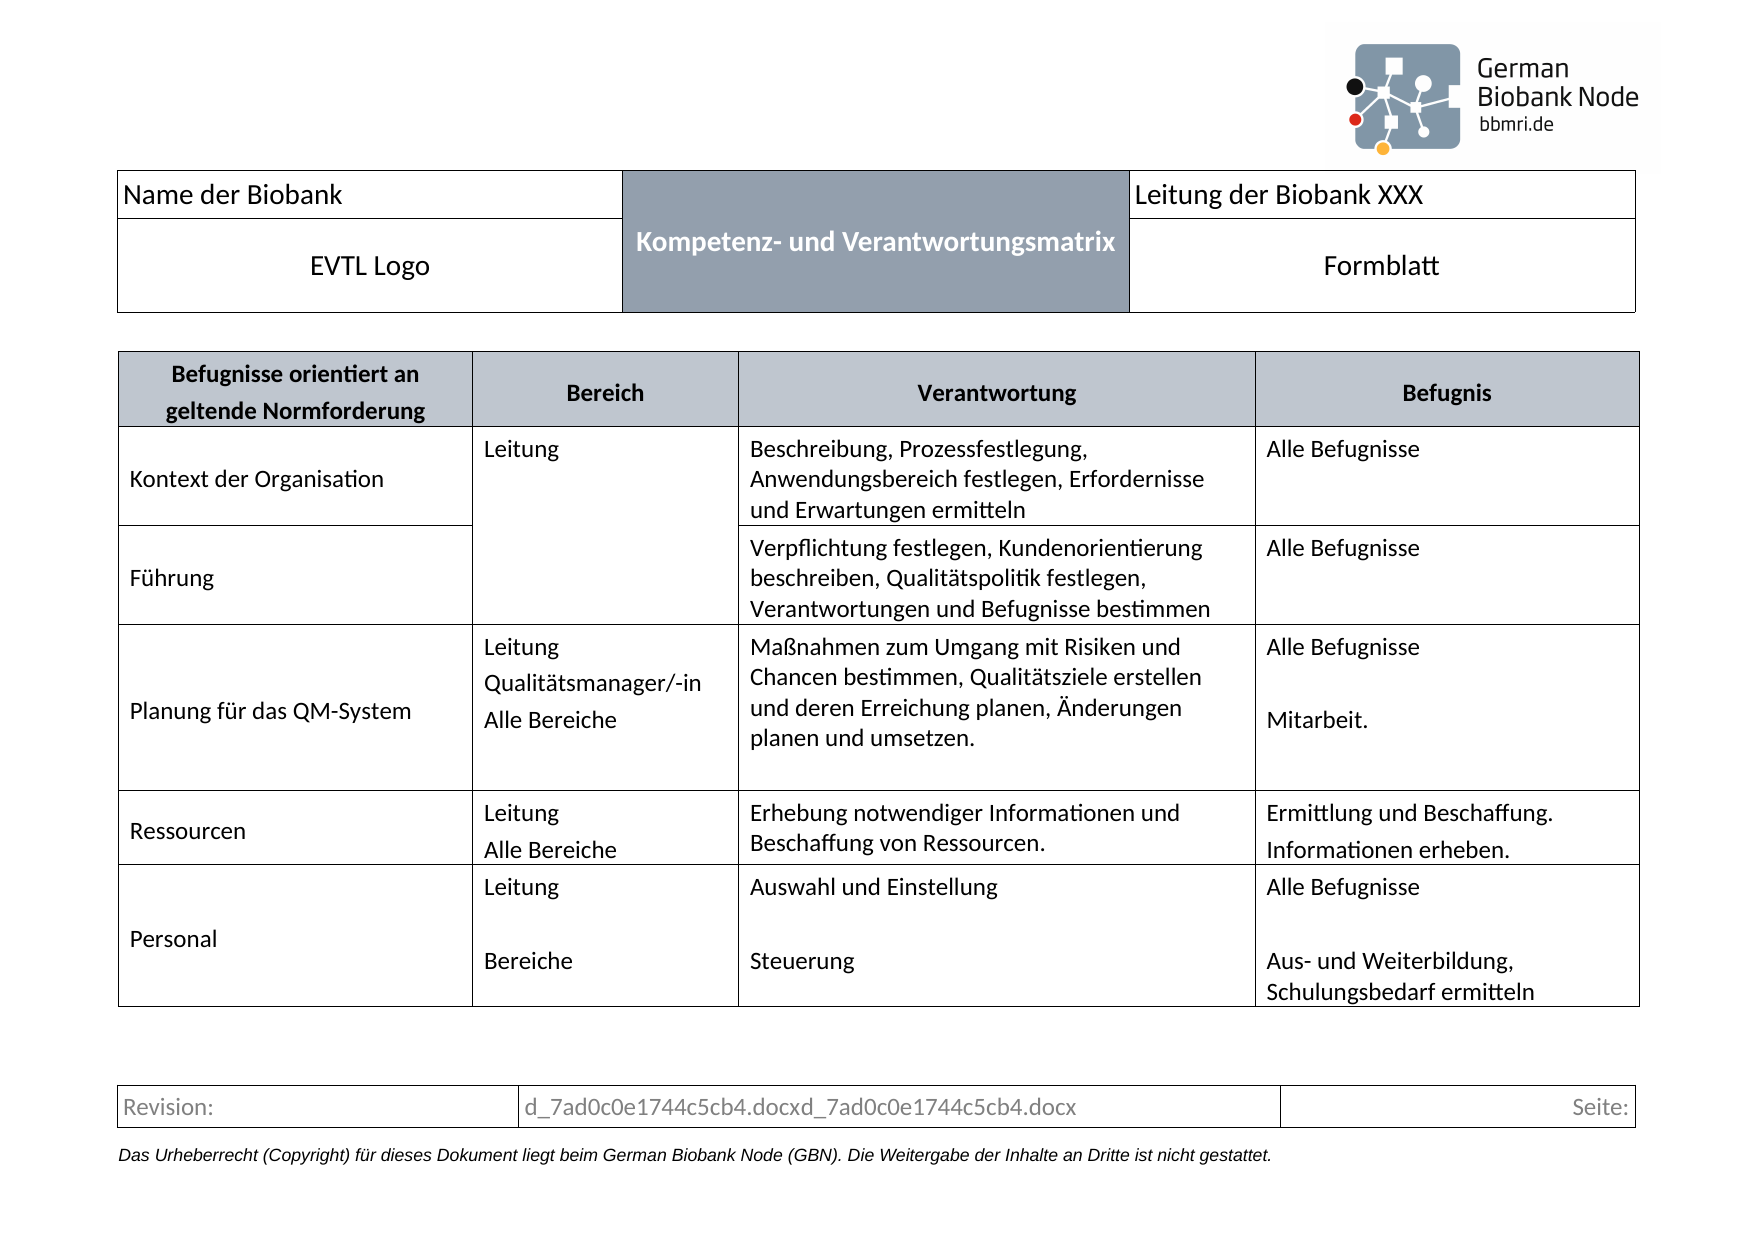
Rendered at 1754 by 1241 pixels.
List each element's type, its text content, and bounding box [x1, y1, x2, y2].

table_cell Führung [119, 526, 472, 623]
table_header Befugnisse orientiert an geltende Normforderung [119, 352, 472, 426]
picture [1325, 22, 1661, 174]
table_cell Planung für das QM-System [119, 625, 472, 790]
table_cell Ermittlung und Beschaffung. Informationen erheben. [1256, 791, 1639, 864]
table_cell Erhebung notwendiger Informationen und Beschaffung von Ressourcen. [739, 791, 1255, 864]
table_cell Alle Befugnisse Aus- und Weiterbildung, Schulungsbedarf ermitteln [1256, 865, 1639, 1006]
table_cell Leitung Qualitätsmanager/-in Alle Bereiche [473, 625, 738, 790]
table_cell Alle Befugnisse [1256, 526, 1639, 623]
table_cell Auswahl und Einstellung Steuerung [739, 865, 1255, 1006]
table_header Verantwortung [739, 352, 1255, 426]
table_cell Maßnahmen zum Umgang mit Risiken und Chancen bestimmen, Qualitätsziele erstellen und deren Erreichung planen, Änderungen planen und umsetzen. [739, 625, 1255, 790]
table_cell Beschreibung, Prozessfestlegung, Anwendungsbereich festlegen, Erfordernisse und Erwartungen ermitteln [739, 427, 1255, 525]
table_cell Alle Befugnisse [1256, 427, 1639, 525]
table_header Befugnis [1256, 352, 1639, 426]
table_cell Alle Befugnisse Mitarbeit. [1256, 625, 1639, 790]
table_cell Leitung Alle Bereiche [473, 791, 738, 864]
table_header Bereich [473, 352, 738, 426]
table_cell Personal [119, 865, 472, 1006]
table_cell Leitung Bereiche [473, 865, 738, 1006]
table_cell Leitung [473, 427, 738, 623]
table_cell Verpflichtung festlegen, Kundenorientierung beschreiben, Qualitätspolitik festlegen, Verantwortungen und Befugnisse bestimmen [739, 526, 1255, 623]
table_cell Kontext der Organisation [119, 427, 472, 525]
table_cell Ressourcen [119, 791, 472, 864]
